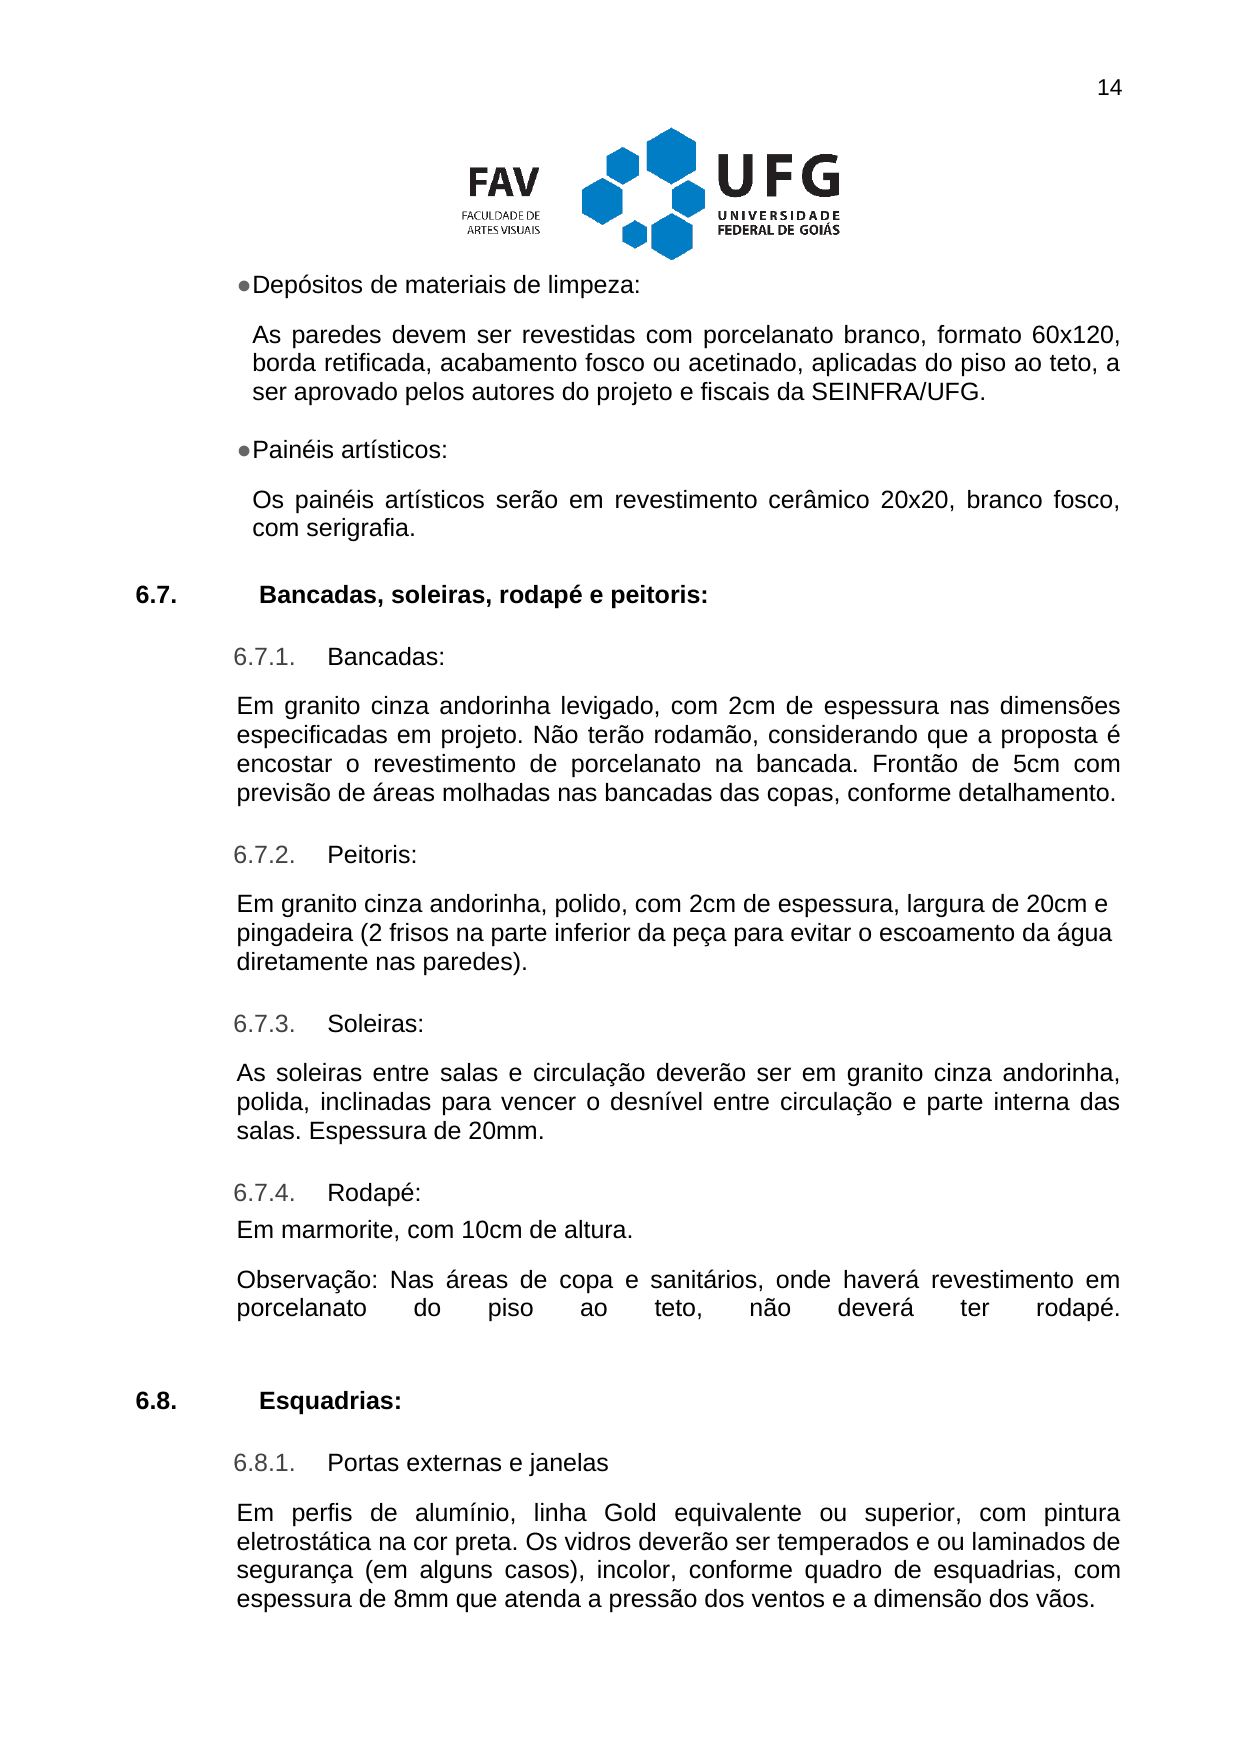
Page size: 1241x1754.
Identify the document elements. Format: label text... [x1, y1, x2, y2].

text Os painéis artísticos serão em revestimento cerâmico 20x20, branco fosco, com serigrafia. [252, 485, 1122, 542]
text Observação: Nas áreas de copa e sanitários, onde haverá revestimento em porcelanato do piso ao teto, não deverá ter rodapé. [236, 1265, 1122, 1348]
subtitle Bancadas, soleiras, rodapé e peitoris: [177, 580, 1122, 608]
subtitle Peitoris: [280, 840, 1122, 868]
text Em granito cinza andorinha levigado, com 2cm de espessura nas dimensões especificadas em projeto. Não terão rodamão, considerando que a proposta é encostar o revestimento de porcelanato na bancada. Frontão de 5cm com previsão de áreas molhadas nas bancadas das copas, conforme detalhamento. [236, 691, 1122, 806]
subtitle Esquadrias: [177, 1386, 1122, 1415]
text Em perfis de alumínio, linha Gold equivalente ou superior, com pintura eletrostática na cor preta. Os vidros deverão ser temperados e ou laminados de segurança (em alguns casos), incolor, conforme quadro de esquadrias, com espessura de 8mm que atenda a pressão dos ventos e a dimensão dos vãos. [236, 1498, 1122, 1613]
subtitle Depósitos de materiais de limpeza: [236, 270, 1122, 299]
text As paredes devem ser revestidas com porcelanato branco, formato 60x120, borda retificada, acabamento fosco ou acetinado, aplicadas do piso ao teto, a ser aprovado pelos autores do projeto e fiscais da SEINFRA/UFG. [252, 320, 1122, 406]
subtitle Bancadas: [280, 642, 1122, 671]
picture [426, 125, 873, 267]
subtitle Portas externas e janelas [280, 1448, 1122, 1477]
subtitle Soleiras: [280, 1009, 1122, 1038]
text As soleiras entre salas e circulação deverão ser em granito cinza andorinha, polida, inclinadas para vencer o desnível entre circulação e parte interna das salas. Espessura de 20mm. [236, 1058, 1122, 1145]
subtitle Rodapé: [280, 1178, 1122, 1207]
text Em granito cinza andorinha, polido, com 2cm de espessura, largura de 20cm e pingadeira (2 frisos na parte inferior da peça para evitar o escoamento da água diretamente nas paredes). [236, 889, 1122, 976]
text Em marmorite, com 10cm de altura. [236, 1215, 1122, 1244]
subtitle Painéis artísticos: [236, 435, 1122, 464]
